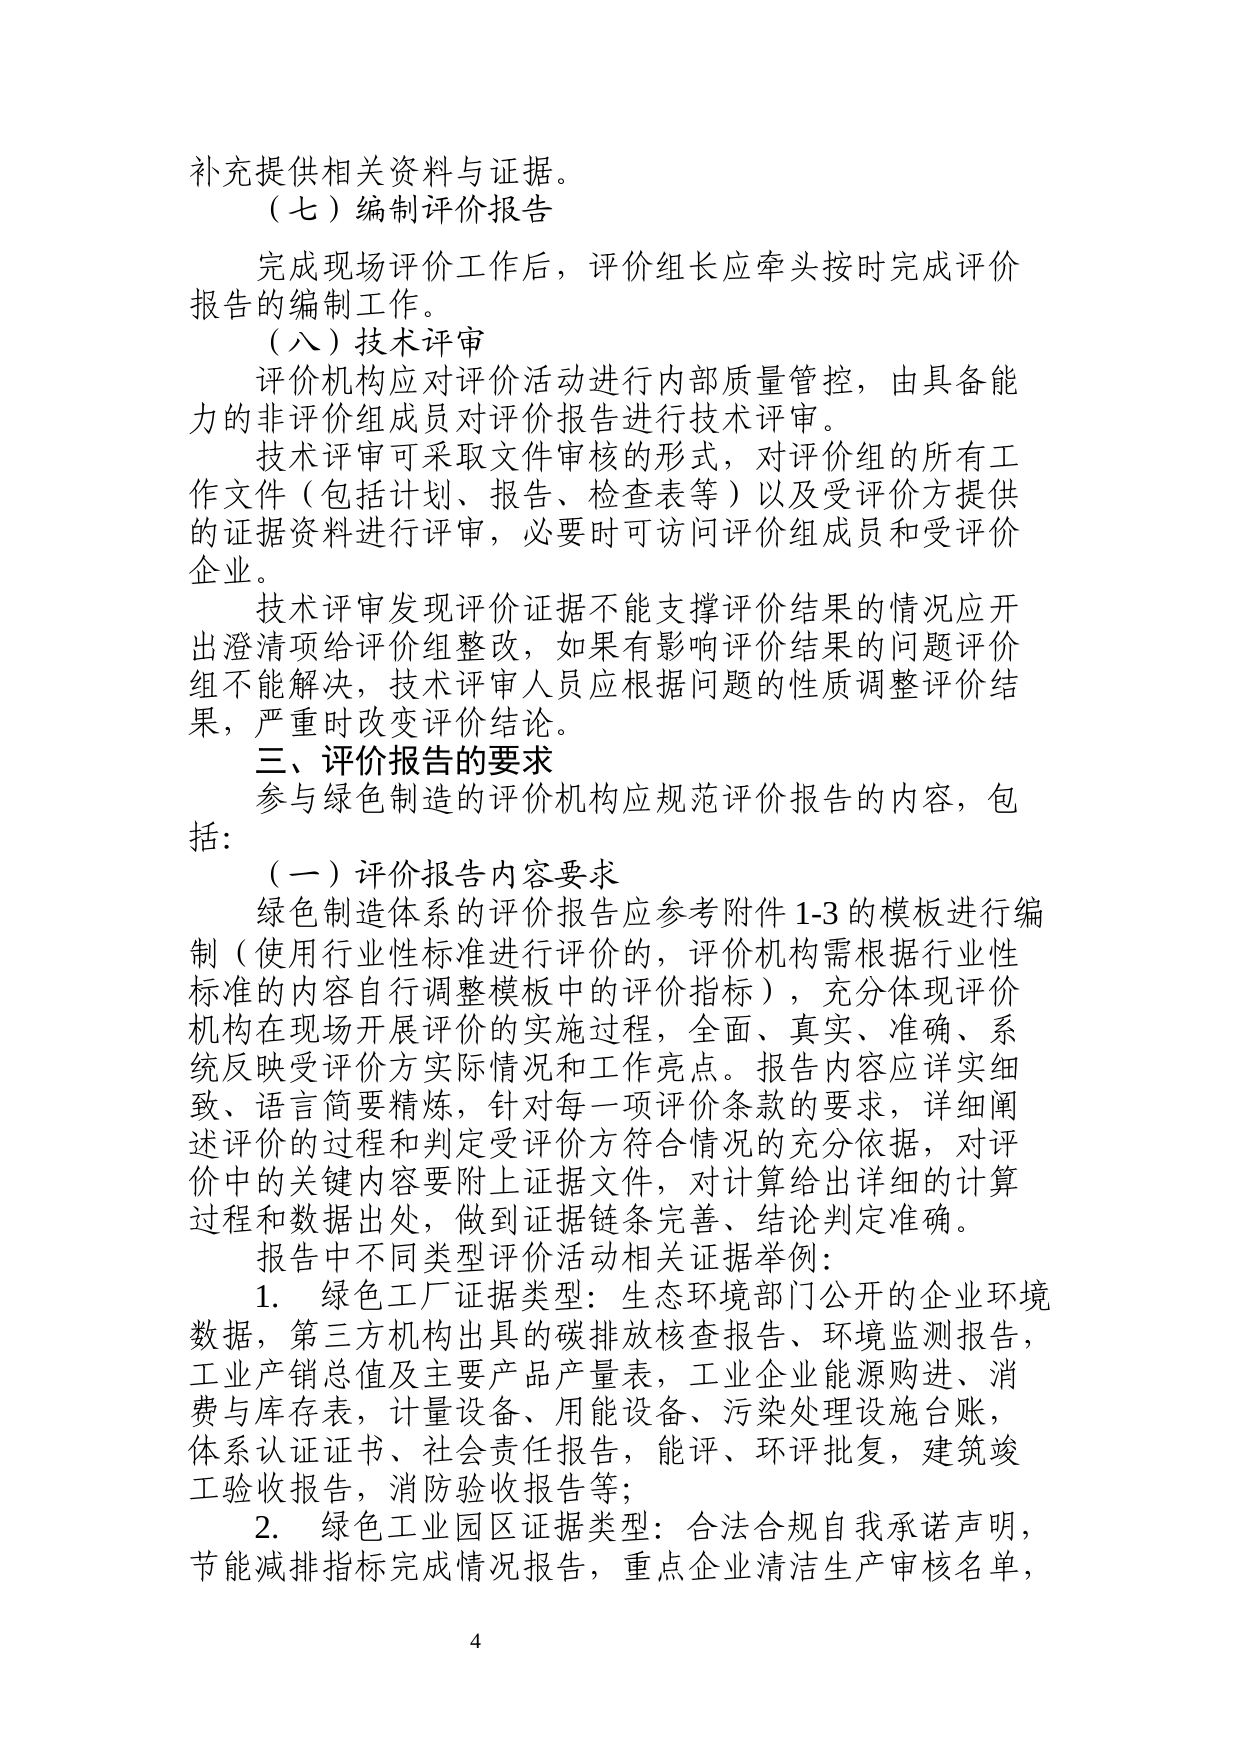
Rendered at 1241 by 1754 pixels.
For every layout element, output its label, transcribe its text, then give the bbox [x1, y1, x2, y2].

text （一）评价报告内容要求 [187, 853, 1053, 891]
text 评价机构应对评价活动进行内部质量管控，由具备能力的非评价组成员对评价报告进行技术评审。 [187, 359, 1053, 435]
text 绿色制造体系的评价报告应参考附件1-3的模板进行编制（使用行业性标准进行评价的，评价机构需根据行业性标准的内容自行调整模板中的评价指标），充分体现评价机构在现场开展评价的实施过程，全面、真实、准确、系统反映受评价方实际情况和工作亮点。报告内容应详实细致、语言简要精炼，针对每一项评价条款的要求，详细阐述评价的过程和判定受评价方符合情况的充分依据，对评价中的关键内容要附上证据文件，对计算给出详细的计算过程和数据出处，做到证据链条完善、结论判定准确。 [187, 891, 1053, 1236]
text （八）技术评审 [187, 321, 1053, 359]
text 技术评审发现评价证据不能支撑评价结果的情况应开出澄清项给评价组整改，如果有影响评价结果的问题评价组不能解决，技术评审人员应根据问题的性质调整评价结果，严重时改变评价结论。 [187, 587, 1053, 739]
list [187, 1505, 1053, 1583]
text 完成现场评价工作后，评价组长应牵头按时完成评价报告的编制工作。 [187, 245, 1053, 321]
text 报告中不同类型评价活动相关证据举例： [187, 1236, 1053, 1274]
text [187, 150, 1053, 188]
text （七）编制评价报告 [187, 188, 1053, 226]
text 三、评价报告的要求 [187, 739, 1053, 777]
text 参与绿色制造的评价机构应规范评价报告的内容，包括： [187, 777, 1053, 853]
list 绿色工厂证据类型：生态环境部门公开的企业环境数据，第三方机构出具的碳排放核查报告、环境监测报告，工业产销总值及主要产品产量表，工业企业能源购进、消费与库存表，计量设备、用能设备、污染处理设施台账，体系认证证书、社会责任报告，能评、环评批复，建筑竣工验收报告，消防验收报告等； [187, 1274, 1053, 1505]
text 技术评审可采取文件审核的形式，对评价组的所有工作文件（包括计划、报告、检查表等）以及受评价方提供的证据资料进行评审，必要时可访问评价组成员和受评价企业。 [187, 435, 1053, 587]
